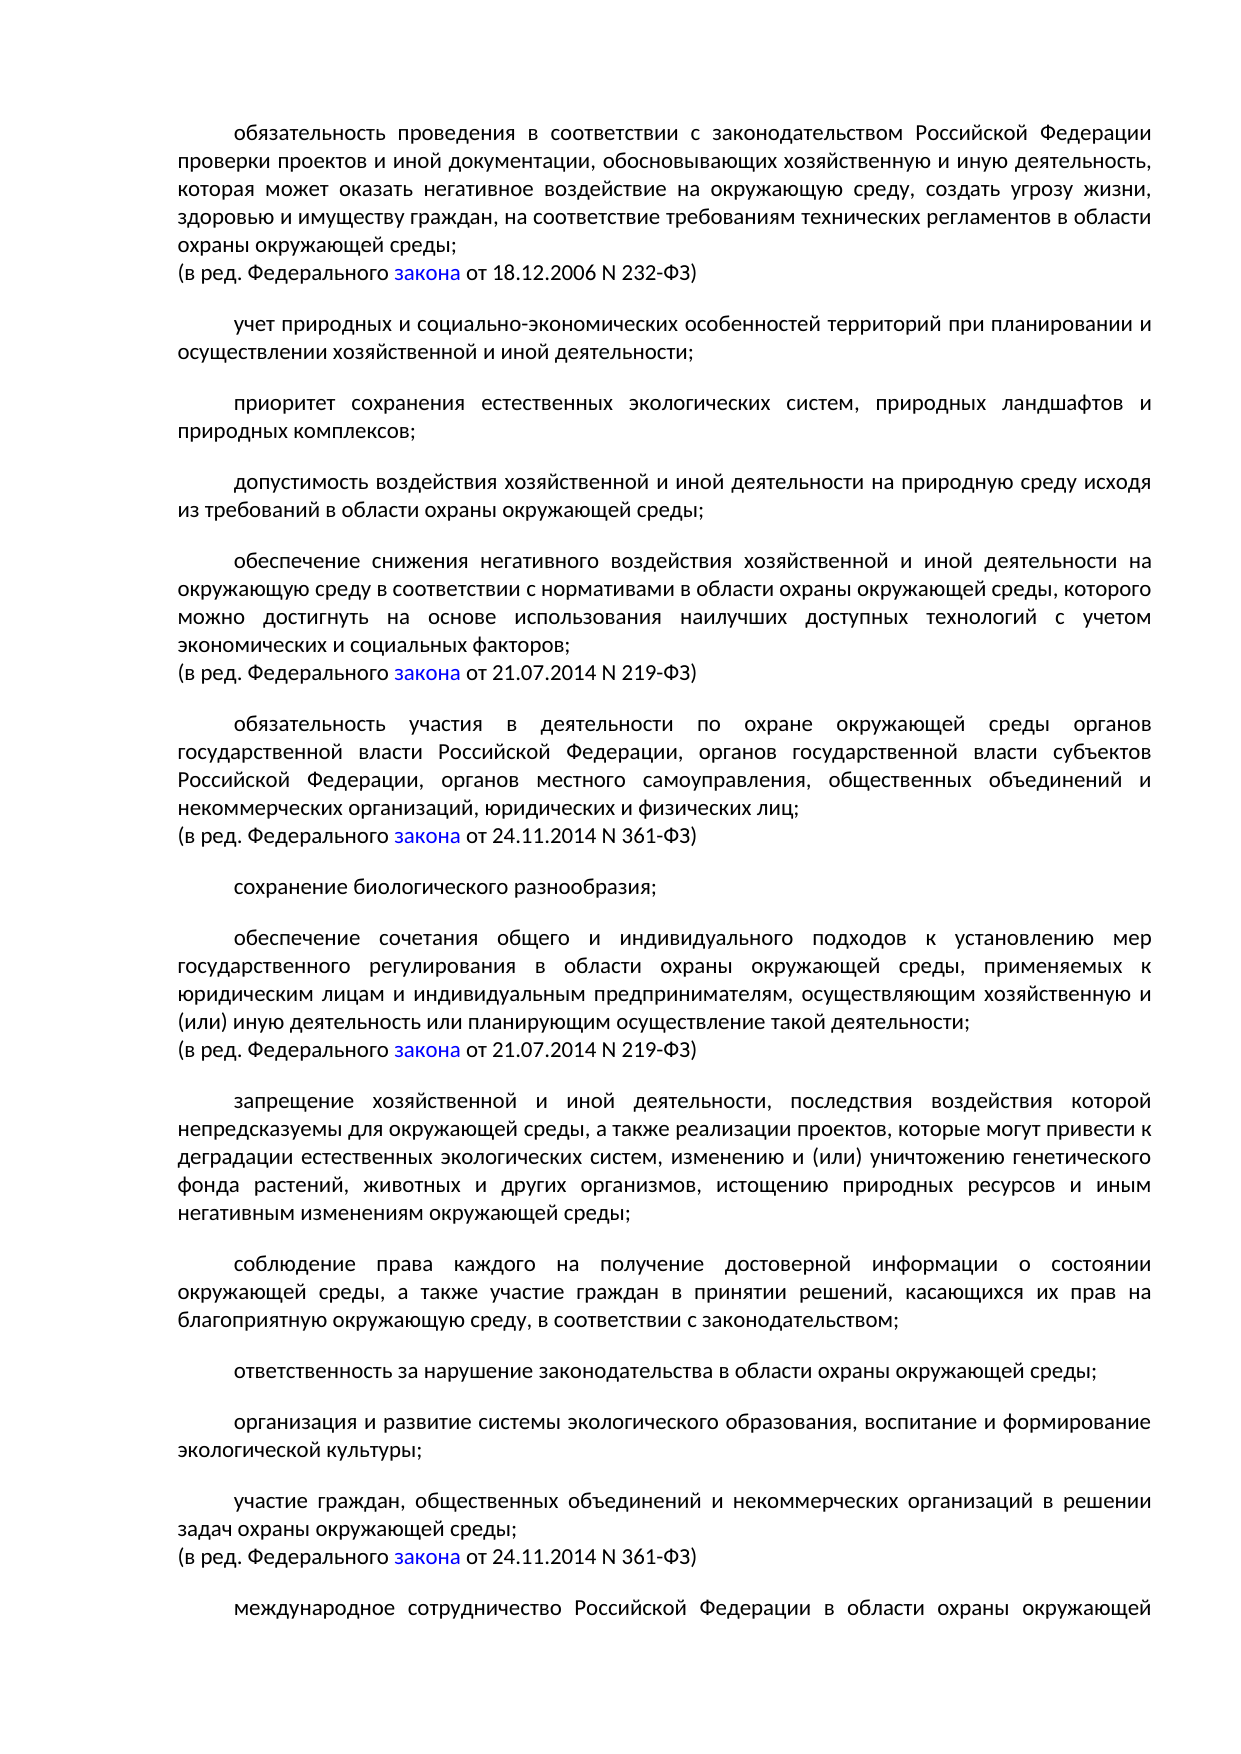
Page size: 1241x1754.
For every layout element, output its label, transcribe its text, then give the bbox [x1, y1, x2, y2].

text обеспечение снижения негативного воздействия хозяйственной и иной деятельности на окружающую среду в соответствии с нормативами в области охраны окружающей среды, которого можно достигнуть на основе использования наилучших доступных технологий с учетом экономических и социальных факторов; [177, 546, 1152, 658]
text приоритет сохранения естественных экологических систем, природных ландшафтов и природных комплексов; [177, 388, 1152, 444]
text запрещение хозяйственной и иной деятельности, последствия воздействия которой непредсказуемы для окружающей среды, а также реализации проектов, которые могут привести к деградации естественных экологических систем, изменению и (или) уничтожению генетического фонда растений, животных и других организмов, истощению природных ресурсов и иным негативным изменениям окружающей среды; [177, 1086, 1152, 1226]
text ответственность за нарушение законодательства в области охраны окружающей среды; [177, 1356, 1152, 1384]
text (в ред. Федерального закона от 24.11.2014 N 361-ФЗ) [177, 1542, 1152, 1570]
text (в ред. Федерального закона от 24.11.2014 N 361-ФЗ) [177, 821, 1152, 849]
text обязательность участия в деятельности по охране окружающей среды органов государственной власти Российской Федерации, органов государственной власти субъектов Российской Федерации, органов местного самоуправления, общественных объединений и некоммерческих организаций, юридических и физических лиц; [177, 709, 1152, 821]
text обеспечение сочетания общего и индивидуального подходов к установлению мер государственного регулирования в области охраны окружающей среды, применяемых к юридическим лицам и индивидуальным предпринимателям, осуществляющим хозяйственную и (или) иную деятельность или планирующим осуществление такой деятельности; [177, 923, 1152, 1035]
text учет природных и социально-экономических особенностей территорий при планировании и осуществлении хозяйственной и иной деятельности; [177, 309, 1152, 365]
text соблюдение права каждого на получение достоверной информации о состоянии окружающей среды, а также участие граждан в принятии решений, касающихся их прав на благоприятную окружающую среду, в соответствии с законодательством; [177, 1249, 1152, 1333]
text (в ред. Федерального закона от 21.07.2014 N 219-ФЗ) [177, 658, 1152, 686]
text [177, 1593, 1152, 1621]
text допустимость воздействия хозяйственной и иной деятельности на природную среду исходя из требований в области охраны окружающей среды; [177, 467, 1152, 523]
text сохранение биологического разнообразия; [177, 872, 1152, 900]
text (в ред. Федерального закона от 18.12.2006 N 232-ФЗ) [177, 258, 1152, 286]
text обязательность проведения в соответствии с законодательством Российской Федерации проверки проектов и иной документации, обосновывающих хозяйственную и иную деятельность, которая может оказать негативное воздействие на окружающую среду, создать угрозу жизни, здоровью и имуществу граждан, на соответствие требованиям технических регламентов в области охраны окружающей среды; [177, 118, 1152, 258]
text (в ред. Федерального закона от 21.07.2014 N 219-ФЗ) [177, 1035, 1152, 1063]
text организация и развитие системы экологического образования, воспитание и формирование экологической культуры; [177, 1407, 1152, 1463]
text участие граждан, общественных объединений и некоммерческих организаций в решении задач охраны окружающей среды; [177, 1486, 1152, 1542]
